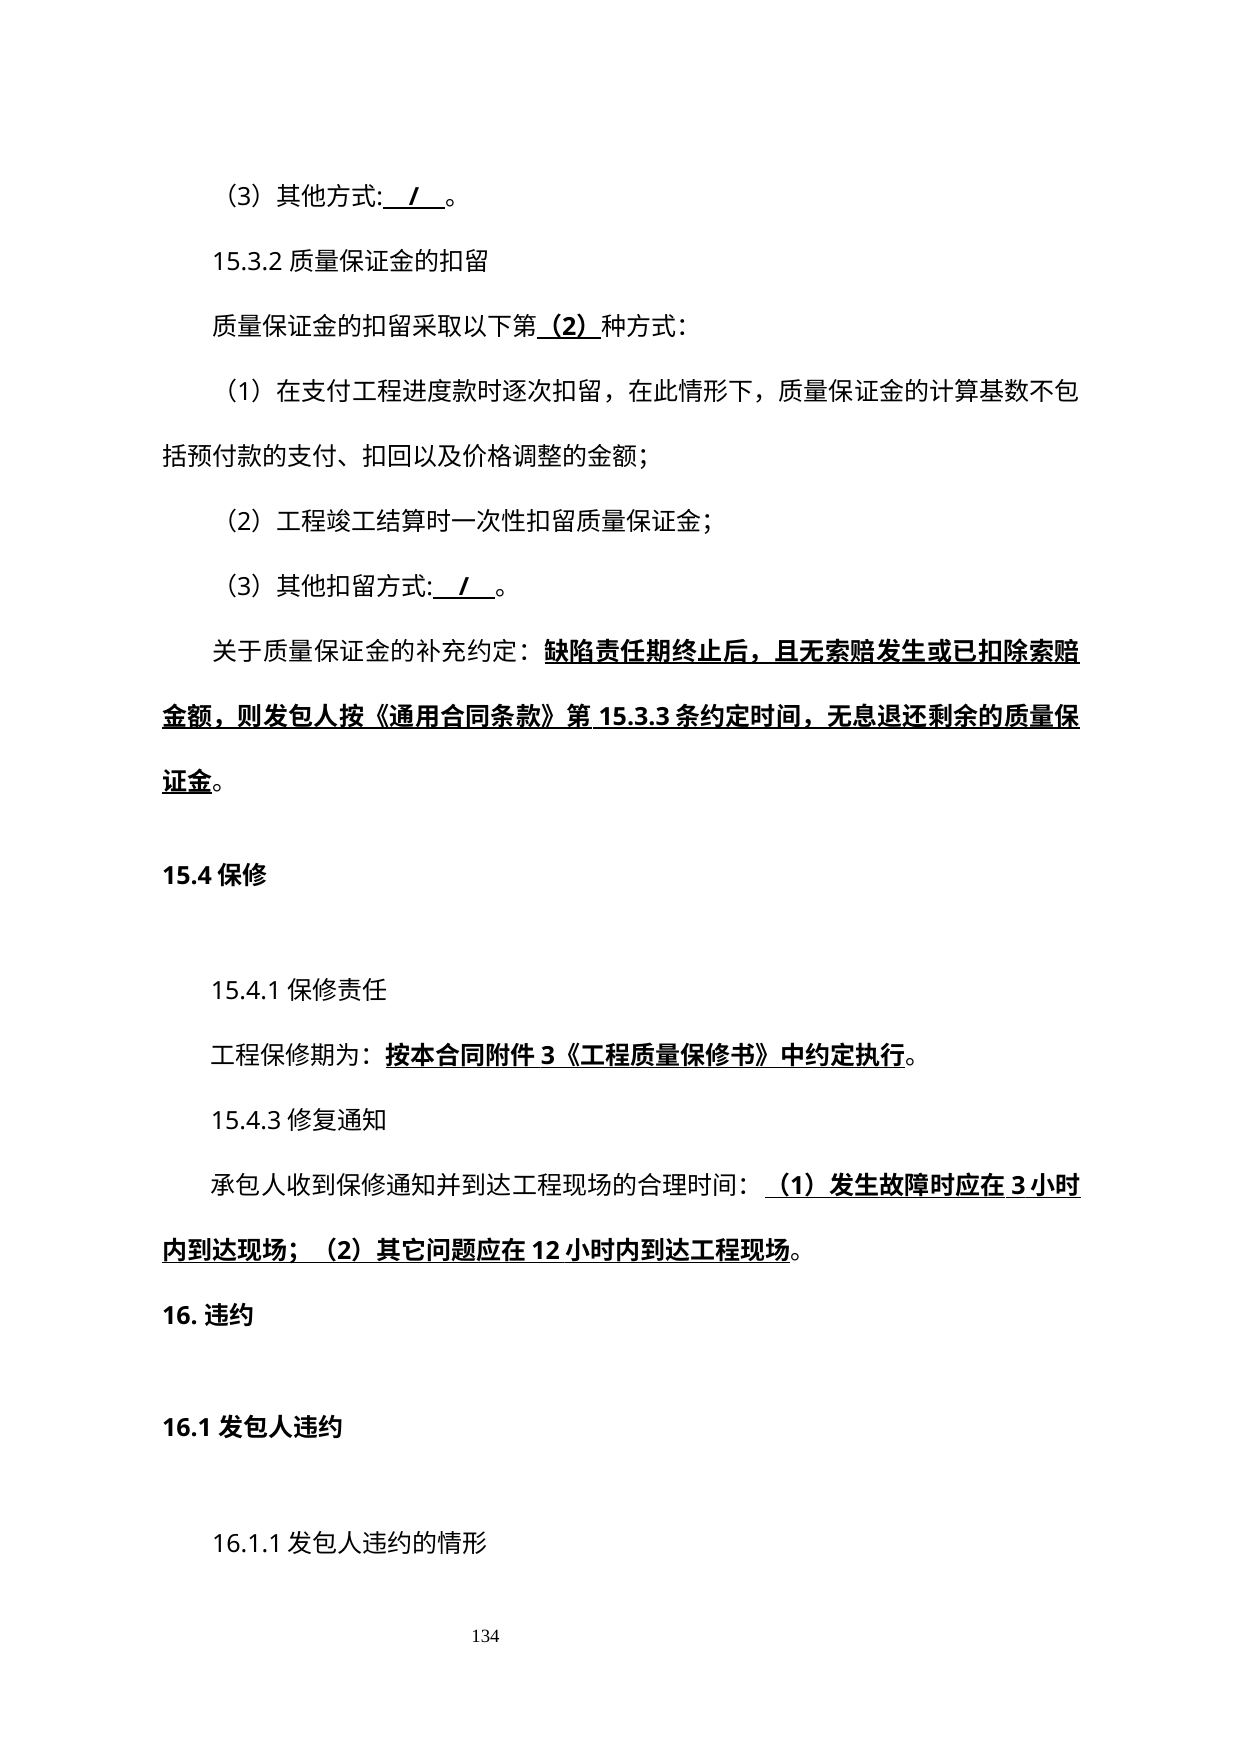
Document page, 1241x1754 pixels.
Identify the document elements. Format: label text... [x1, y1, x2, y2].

text （3）其他方式: / 。 [162, 162, 1081, 227]
text （3）其他扣留方式: / 。 [162, 552, 1081, 617]
text 16. 违约 [162, 1281, 1081, 1346]
text 工程保修期为：按本合同附件3《工程质量保修书》中约定执行。 [162, 1021, 1081, 1086]
text 16.1 发包人违约 [162, 1393, 1081, 1458]
text 15.4.3 修复通知 [162, 1086, 1081, 1151]
text 关于质量保证金的补充约定：缺陷责任期终止后，且无索赔发生或已扣除索赔金额，则发包人按《通用合同条款》第15.3.3条约定时间，无息退还剩余的质量保证金。 [162, 617, 1081, 812]
text 16.1.1发包人违约的情形 [162, 1509, 1081, 1574]
text （2）工程竣工结算时一次性扣留质量保证金； [162, 487, 1081, 552]
text 15.4保修 [162, 841, 1081, 906]
text 质量保证金的扣留采取以下第（2）种方式： [162, 292, 1081, 357]
text （1）在支付工程进度款时逐次扣留，在此情形下，质量保证金的计算基数不包括预付款的支付、扣回以及价格调整的金额； [162, 357, 1081, 487]
text 承包人收到保修通知并到达工程现场的合理时间：（1）发生故障时应在3小时内到达现场；（2）其它问题应在12小时内到达工程现场。 [162, 1151, 1081, 1281]
text 15.4.1 保修责任 [162, 956, 1081, 1021]
text 15.3.2 质量保证金的扣留 [162, 227, 1081, 292]
